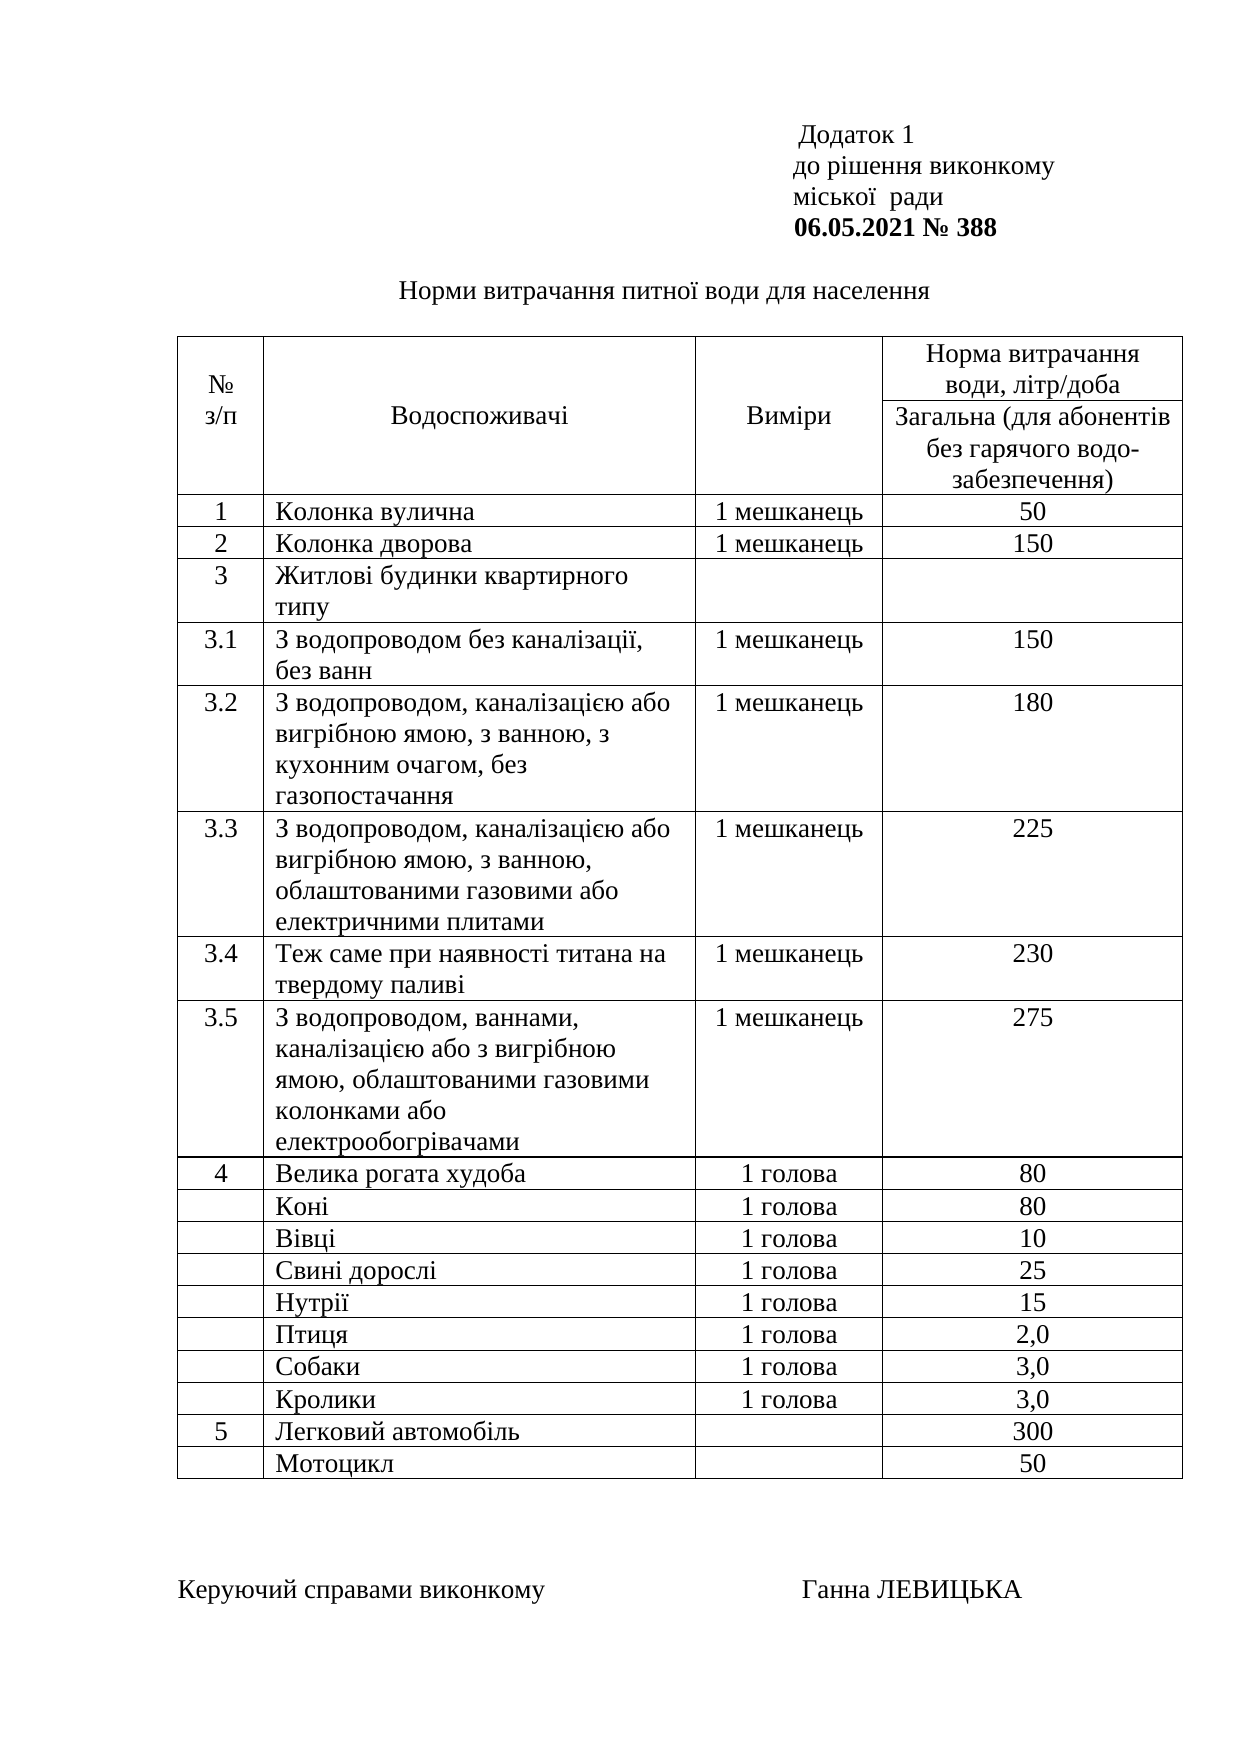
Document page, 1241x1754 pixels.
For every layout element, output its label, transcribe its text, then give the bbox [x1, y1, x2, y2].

table_cell 1 мешканець [696, 812, 882, 936]
table_cell [696, 559, 882, 622]
table_cell 25 [883, 1254, 1182, 1285]
table_cell 1 голова [696, 1383, 882, 1414]
table_cell 5 [178, 1415, 263, 1446]
table_cell 1 мешканець [696, 623, 882, 685]
table_cell 180 [883, 686, 1182, 811]
table_cell Колонка вулична [264, 495, 695, 526]
text до рішення виконкому [177, 149, 1152, 180]
table_header Норма витрачання води, літр/доба [883, 337, 1182, 399]
table_cell [178, 1190, 263, 1221]
table_cell [696, 1447, 882, 1478]
table_cell 3.5 [178, 1001, 263, 1156]
table_cell 275 [883, 1001, 1182, 1156]
table_cell 2 [178, 527, 263, 558]
table_cell Колонка дворова [264, 527, 695, 558]
table_cell 15 [883, 1286, 1182, 1317]
table_cell З водопроводом, ваннами, каналізацією або з вигрібною ямою, облаштованими газовими колонками або електрообогрівачами [264, 1001, 695, 1156]
table_cell 1 мешканець [696, 527, 882, 558]
table_cell Кролики [264, 1383, 695, 1414]
table_header № з/п [178, 337, 263, 494]
text міської ради [177, 180, 1152, 212]
table_cell 1 мешканець [696, 495, 882, 526]
table_cell 3.4 [178, 937, 263, 999]
table_cell Загальна (для абонентів без гарячого водо-забезпечення) [883, 401, 1182, 494]
table_cell 3,0 [883, 1383, 1182, 1414]
table_cell 1 голова [696, 1190, 882, 1221]
table_cell 230 [883, 937, 1182, 999]
table_cell Легковий автомобіль [264, 1415, 695, 1446]
table_cell 4 [178, 1158, 263, 1188]
table_cell 80 [883, 1190, 1182, 1221]
table_cell [178, 1254, 263, 1285]
table_cell Свині дорослі [264, 1254, 695, 1285]
table_cell [178, 1222, 263, 1253]
table_cell З водопроводом без каналізації, без ванн [264, 623, 695, 685]
table_cell 1 мешканець [696, 686, 882, 811]
text Керуючий справами виконкому Ганна ЛЕВИЦЬКА [177, 1573, 1152, 1604]
table_cell 1 голова [696, 1351, 882, 1382]
table_cell [178, 1383, 263, 1414]
table_cell 1 мешканець [696, 1001, 882, 1156]
table_cell 150 [883, 527, 1182, 558]
table_cell 10 [883, 1222, 1182, 1253]
table_cell Теж саме при наявності титана на твердому паливі [264, 937, 695, 999]
table_cell Птиця [264, 1318, 695, 1349]
table_cell Собаки [264, 1351, 695, 1382]
table_cell 3.3 [178, 812, 263, 936]
table_cell [178, 1286, 263, 1317]
table_cell 1 голова [696, 1286, 882, 1317]
table_cell 1 голова [696, 1222, 882, 1253]
table_cell 1 [178, 495, 263, 526]
table_cell 3 [178, 559, 263, 622]
table_cell 50 [883, 495, 1182, 526]
table_cell 1 голова [696, 1158, 882, 1188]
table_header Виміри [696, 337, 882, 494]
table_cell 1 голова [696, 1254, 882, 1285]
table_cell 225 [883, 812, 1182, 936]
table_cell Житлові будинки квартирного типу [264, 559, 695, 622]
table_cell [883, 559, 1182, 622]
table_cell [178, 1318, 263, 1349]
table_cell З водопроводом, каналізацією або вигрібною ямою, з ванною, з кухонним очагом, без газопостачання [264, 686, 695, 811]
table_cell 3.1 [178, 623, 263, 685]
text Додаток 1 [177, 118, 1152, 149]
table_cell 150 [883, 623, 1182, 685]
table_cell 1 мешканець [696, 937, 882, 999]
text 06.05.2021 № 388 [177, 212, 1152, 243]
table_cell Велика рогата худоба [264, 1158, 695, 1188]
table_cell 300 [883, 1415, 1182, 1446]
table_cell [696, 1415, 882, 1446]
table_cell Коні [264, 1190, 695, 1221]
table_cell [178, 1351, 263, 1382]
table_cell Вівці [264, 1222, 695, 1253]
table_cell 1 голова [696, 1318, 882, 1349]
table_cell Нутрії [264, 1286, 695, 1317]
table_cell З водопроводом, каналізацією або вигрібною ямою, з ванною, облаштованими газовими або електричними плитами [264, 812, 695, 936]
table_cell 50 [883, 1447, 1182, 1478]
table_cell 2,0 [883, 1318, 1182, 1349]
table_cell [178, 1447, 263, 1478]
table_cell Мотоцикл [264, 1447, 695, 1478]
text Норми витрачання питної води для населення [177, 274, 1152, 305]
table_cell 80 [883, 1158, 1182, 1188]
table_cell 3,0 [883, 1351, 1182, 1382]
table_cell 3.2 [178, 686, 263, 811]
table_header Водоспоживачі [264, 337, 695, 494]
